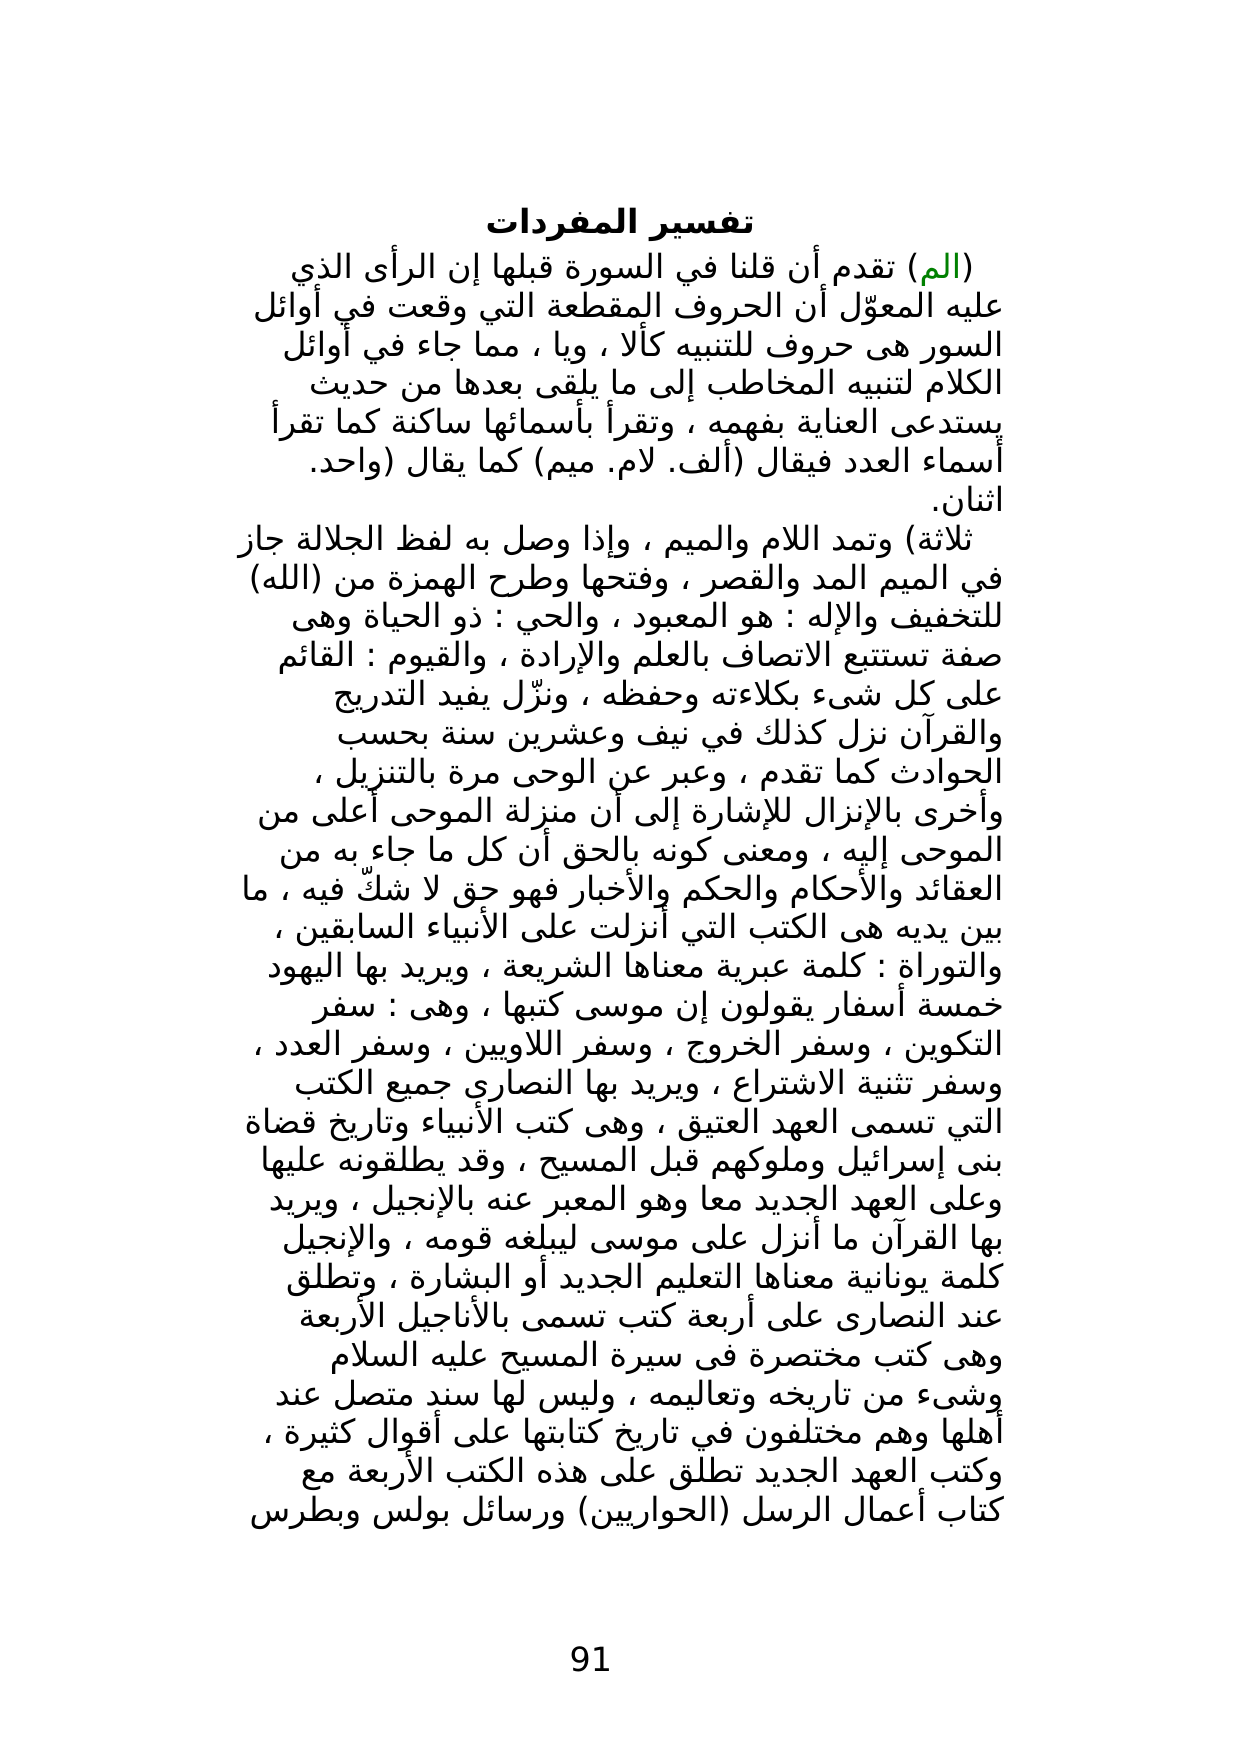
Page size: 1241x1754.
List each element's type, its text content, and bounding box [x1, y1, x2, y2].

text ثلاثة) وتمد اللام والميم ، وإذا وصل به لفظ الجلالة جاز في الميم المد والقصر ، وفتحها وطرح الهمزة من (الله) للتخفيف والإله : هو المعبود ، والحي : ذو الحياة وهى صفة تستتبع الاتصاف بالعلم والإرادة ، والقيوم : القائم على كل شىء بكلاءته وحفظه ، ونزّل يفيد التدريج والقرآن نزل كذلك في نيف وعشرين سنة بحسب الحوادث كما تقدم ، وعبر عن الوحى مرة بالتنزيل ، وأخرى بالإنزال للإشارة إلى أن منزلة الموحى أعلى من الموحى إليه ، ومعنى كونه بالحق أن كل ما جاء به من العقائد والأحكام والحكم والأخبار فهو حق لا شكّ فيه ، ما بين يديه هى الكتب التي أنزلت على الأنبياء السابقين ، والتوراة : كلمة عبرية معناها الشريعة ، ويريد بها اليهود خمسة أسفار يقولون إن موسى كتبها ، وهى : سفر التكوين ، وسفر الخروج ، وسفر اللاويين ، وسفر العدد ، وسفر تثنية الاشتراع ، ويريد بها النصارى جميع الكتب التي تسمى العهد العتيق ، وهى كتب الأنبياء وتاريخ قضاة بنى إسرائيل وملوكهم قبل المسيح ، وقد يطلقونه عليها وعلى العهد الجديد معا وهو المعبر عنه بالإنجيل ، ويريد بها القرآن ما أنزل على موسى ليبلغه قومه ، والإنجيل كلمة يونانية معناها التعليم الجديد أو البشارة ، وتطلق عند النصارى على أربعة كتب تسمى بالأناجيل الأربعة وهى كتب مختصرة فى سيرة المسيح عليه السلام وشىء من تاريخه وتعاليمه ، وليس لها سند متصل عند أهلها وهم مختلفون في تاريخ كتابتها على أقوال كثيرة ، وكتب العهد الجديد تطلق على هذه الكتب الأربعة مع كتاب أعمال الرسل (الحواريين) ورسائل بولس وبطرس [236, 519, 1004, 1529]
text تفسير المفردات [236, 202, 1004, 241]
text (الم) تقدم أن قلنا في السورة قبلها إن الرأى الذي عليه المعوّل أن الحروف المقطعة التي وقعت في أوائل السور هى حروف للتنبيه كألا ، ويا ، مما جاء في أوائل الكلام لتنبيه المخاطب إلى ما يلقى بعدها من حديث يستدعى العناية بفهمه ، وتقرأ بأسمائها ساكنة كما تقرأ أسماء العدد فيقال (ألف. لام. ميم) كما يقال (واحد. اثنان. [236, 247, 1004, 519]
